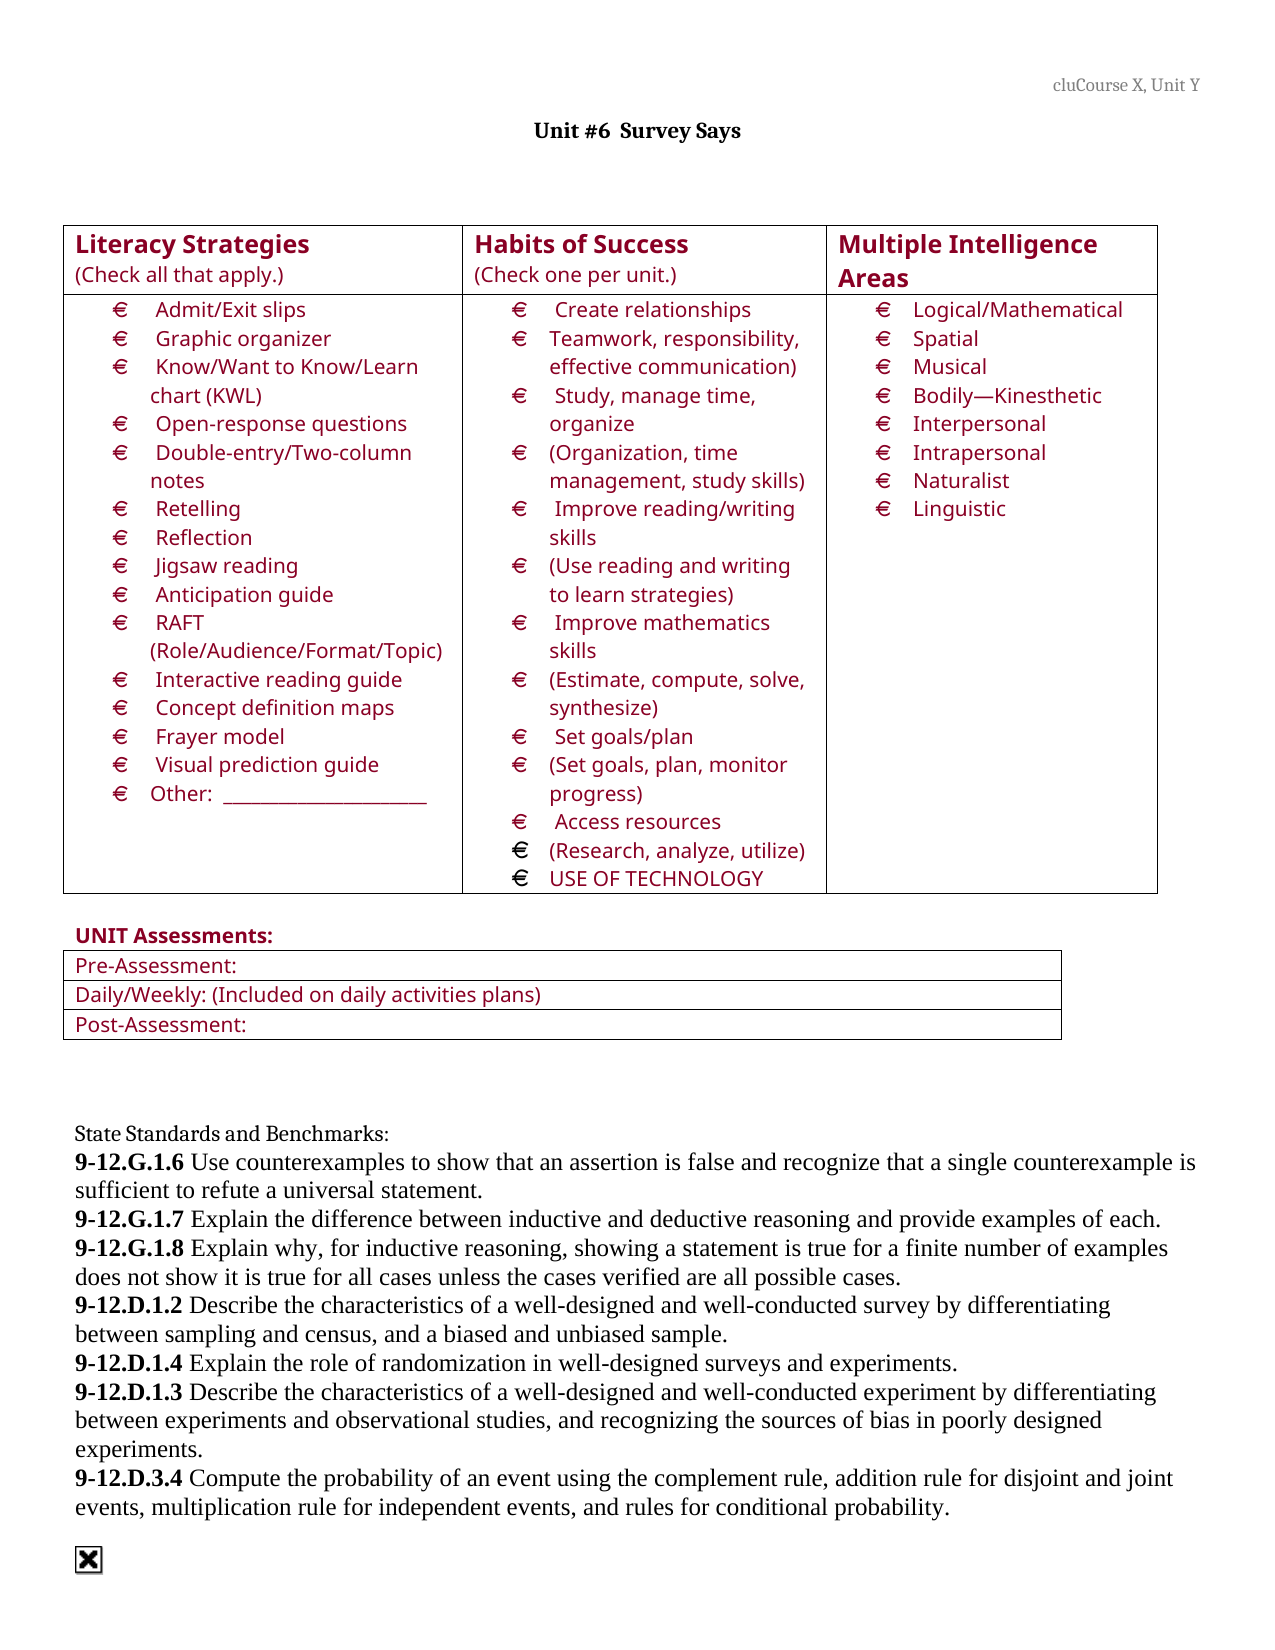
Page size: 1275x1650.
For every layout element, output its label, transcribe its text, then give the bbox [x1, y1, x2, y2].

text 9-12.G.1.8 Explain why, for inductive reasoning, showing a statement is true for a finite number of examples does not show it is true for all cases unless the cases verified are all possible cases. [75, 1233, 1200, 1290]
text State Standards and Benchmarks: [75, 1120, 1200, 1147]
text UNIT Assessments: [75, 922, 1200, 950]
text 9-12.D.1.2 Describe the characteristics of a well-designed and well-conducted survey by differentiating between sampling and census, and a biased and unbiased sample. [75, 1290, 1200, 1348]
table_cell Daily/Weekly: (Included on daily activities plans) [64, 981, 1061, 1009]
table_header Pre-Assessment: [64, 951, 1061, 979]
text 9-12.D.3.4 Compute the probability of an event using the complement rule, addition rule for disjoint and joint events, multiplication rule for independent events, and rules for conditional probability. [75, 1463, 1200, 1520]
text 9-12.D.1.4 Explain the role of randomization in well-designed surveys and experiments. [75, 1348, 1200, 1377]
table_header Literacy Strategies (Check all that apply.) [64, 226, 462, 294]
text 9-12.G.1.7 Explain the difference between inductive and deductive reasoning and provide examples of each. [75, 1204, 1200, 1233]
table_header Habits of Success (Check one per unit.) [463, 226, 826, 294]
text 9-12.G.1.6 Use counterexamples to show that an assertion is false and recognize that a single counterexample is sufficient to refute a universal statement. [75, 1147, 1200, 1204]
text Unit #6 Survey Says [75, 118, 1200, 144]
table_header Multiple Intelligence Areas [827, 226, 1157, 294]
picture [75, 1546, 104, 1575]
text 9-12.D.1.3 Describe the characteristics of a well-designed and well-conducted experiment by differentiating between experiments and observational studies, and recognizing the sources of bias in poorly designed experiments. [75, 1377, 1200, 1463]
table_cell Admit/Exit slips Graphic organizer Know/Want to Know/Learn chart (KWL) Open-response questions Double-entry/Two-column notes Retelling Reflection Jigsaw reading Anticipation guide RAFT (Role/Audience/Format/Topic) Interactive reading guide Concept definition maps Frayer model Visual prediction guide Other: ______________________ [64, 295, 462, 893]
table_cell Logical/Mathematical Spatial Musical Bodily—Kinesthetic Interpersonal Intrapersonal Naturalist Linguistic [827, 295, 1157, 893]
table_cell Post-Assessment: [64, 1010, 1061, 1038]
table_cell Create relationships Teamwork, responsibility, effective communication) Study, manage time, organize (Organization, time management, study skills) Improve reading/writing skills (Use reading and writing to learn strategies) Improve mathematics skills (Estimate, compute, solve, synthesize) Set goals/plan (Set goals, plan, monitor progress) Access resources (Research, analyze, utilize) USE OF TECHNOLOGY [463, 295, 826, 893]
